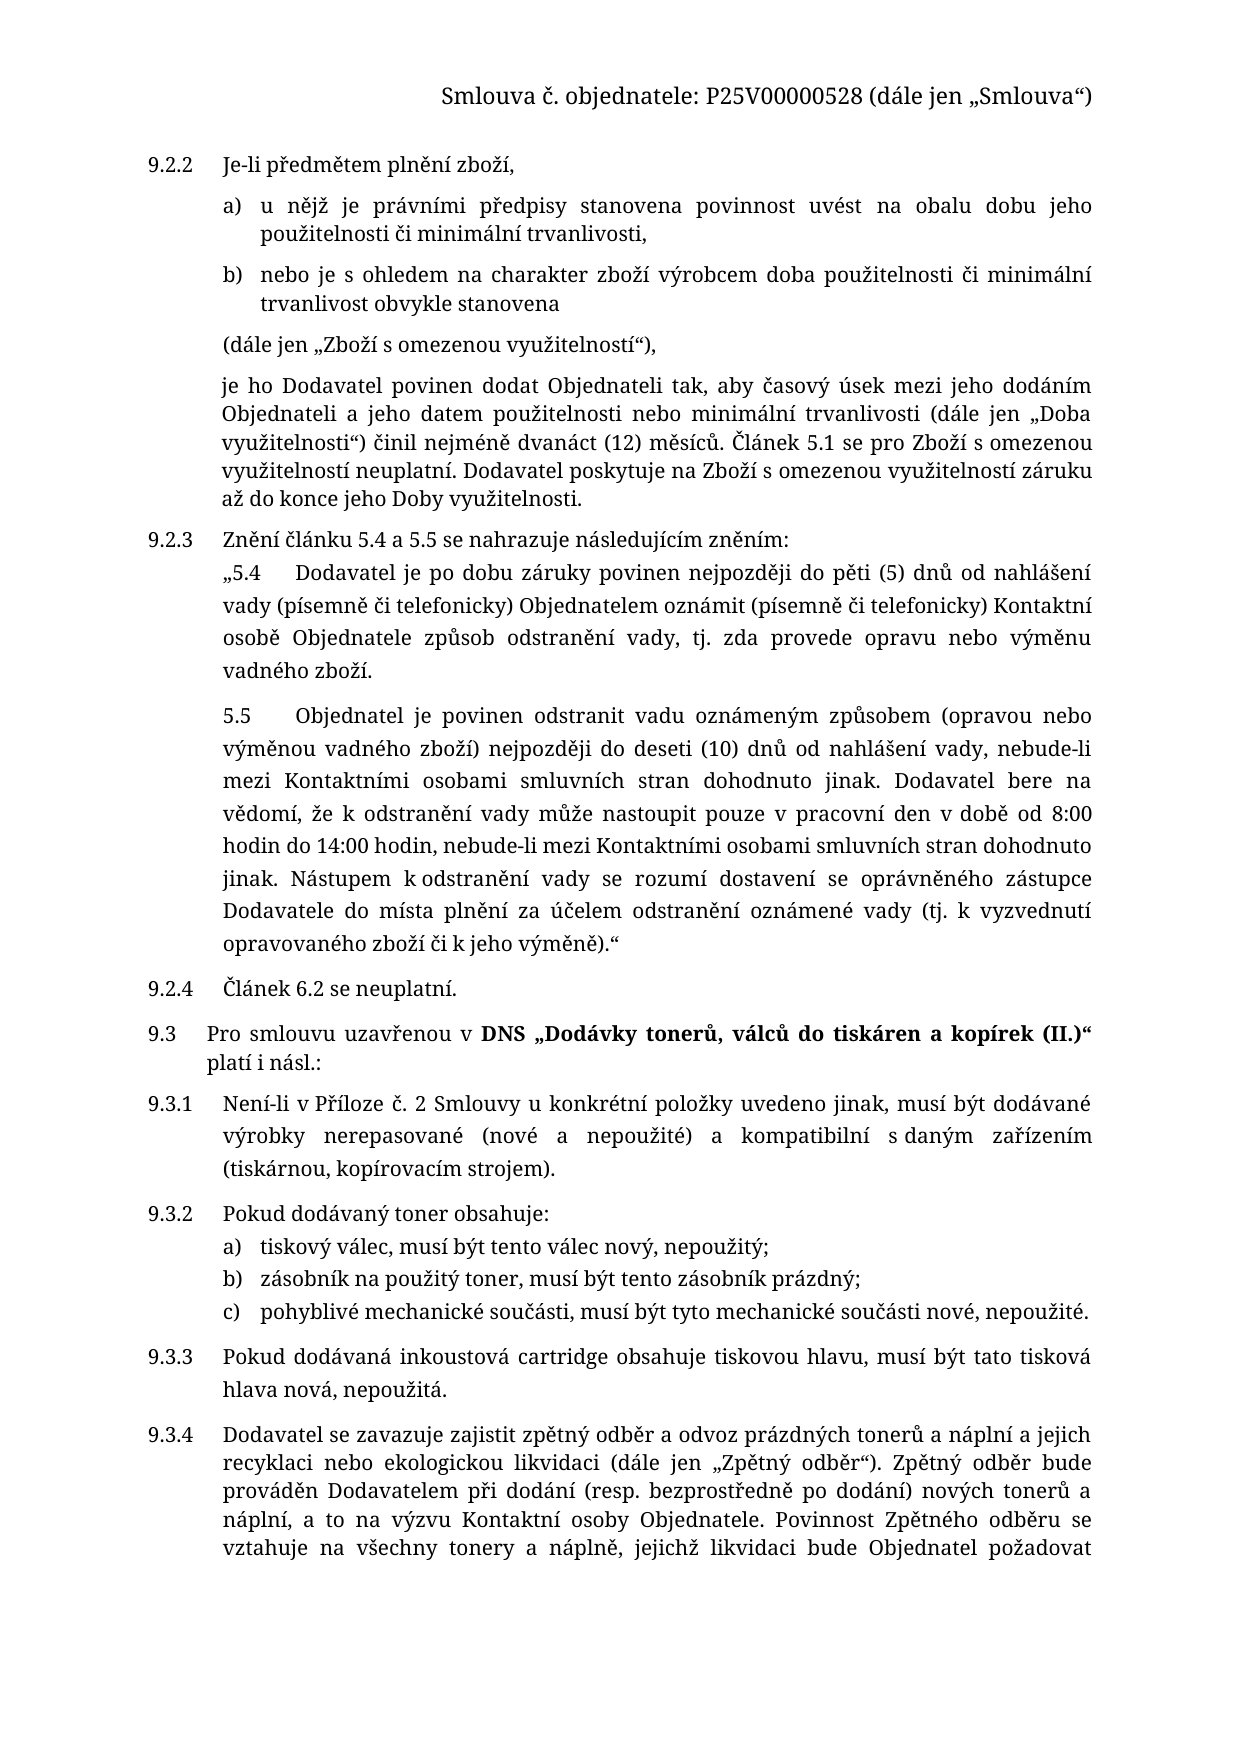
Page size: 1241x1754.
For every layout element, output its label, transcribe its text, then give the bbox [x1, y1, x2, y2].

list nebo je s ohledem na charakter zboží výrobcem doba použitelnosti či minimální trvanlivost obvykle stanovena [223, 261, 1093, 317]
list Znění článku 5.4 a 5.5 se nahrazuje následujícím zněním: [148, 526, 1093, 554]
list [148, 1420, 1093, 1562]
list 5.5 Objednatel je povinen odstranit vadu oznámeným způsobem (opravou nebo výměnou vadného zboží) nejpozději do deseti (10) dnů od nahlášení vady, nebude-li mezi Kontaktními osobami smluvních stran dohodnuto jinak. Dodavatel bere na vědomí, že k odstranění vady může nastoupit pouze v pracovní den v době od 8:00 hodin do 14:00 hodin, nebude-li mezi Kontaktními osobami smluvních stran dohodnuto jinak. Nástupem k odstranění vady se rozumí dostavení se oprávněného zástupce Dodavatele do místa plnění za účelem odstranění oznámené vady (tj. k vyzvednutí opravovaného zboží či k jeho výměně).“ [223, 701, 1093, 958]
list „5.4 Dodavatel je po dobu záruky povinen nejpozději do pěti (5) dnů od nahlášení vady (písemně či telefonicky) Objednatelem oznámit (písemně či telefonicky) Kontaktní osobě Objednatele způsob odstranění vady, tj. zda provede opravu nebo výměnu vadného zboží. [223, 558, 1093, 684]
list Pokud dodávaná inkoustová cartridge obsahuje tiskovou hlavu, musí být tato tisková hlava nová, nepoužitá. [148, 1342, 1093, 1403]
text je ho Dodavatel povinen dodat Objednateli tak, aby časový úsek mezi jeho dodáním Objednateli a jeho datem použitelnosti nebo minimální trvanlivosti (dále jen „Doba využitelnosti“) činil nejméně dvanáct (12) měsíců. Článek 5.1 se pro Zboží s omezenou využitelností neuplatní. Dodavatel poskytuje na Zboží s omezenou využitelností záruku až do konce jeho Doby využitelnosti. [221, 371, 1093, 513]
list pohyblivé mechanické součásti, musí být tyto mechanické součásti nové, nepoužité. [223, 1297, 1093, 1325]
list Článek 6.2 se neuplatní. [148, 974, 1093, 1003]
list Není-li v Příloze č. 2 Smlouvy u konkrétní položky uvedeno jinak, musí být dodávané výrobky nerepasované (nové a nepoužité) a kompatibilní s daným zařízením (tiskárnou, kopírovacím strojem). [148, 1089, 1093, 1182]
list Je-li předmětem plnění zboží, [148, 150, 1093, 179]
list Pro smlouvu uzavřenou v DNS „Dodávky tonerů, válců do tiskáren a kopírek (II.)“ platí i násl.: [148, 1019, 1093, 1076]
list tiskový válec, musí být tento válec nový, nepoužitý; [223, 1232, 1093, 1260]
list Pokud dodávaný toner obsahuje: [148, 1199, 1093, 1228]
list u nějž je právními předpisy stanovena povinnost uvést na obalu dobu jeho použitelnosti či minimální trvanlivosti, [223, 191, 1093, 248]
list zásobník na použitý toner, musí být tento zásobník prázdný; [223, 1264, 1093, 1293]
text (dále jen „Zboží s omezenou využitelností“), [223, 330, 1093, 358]
